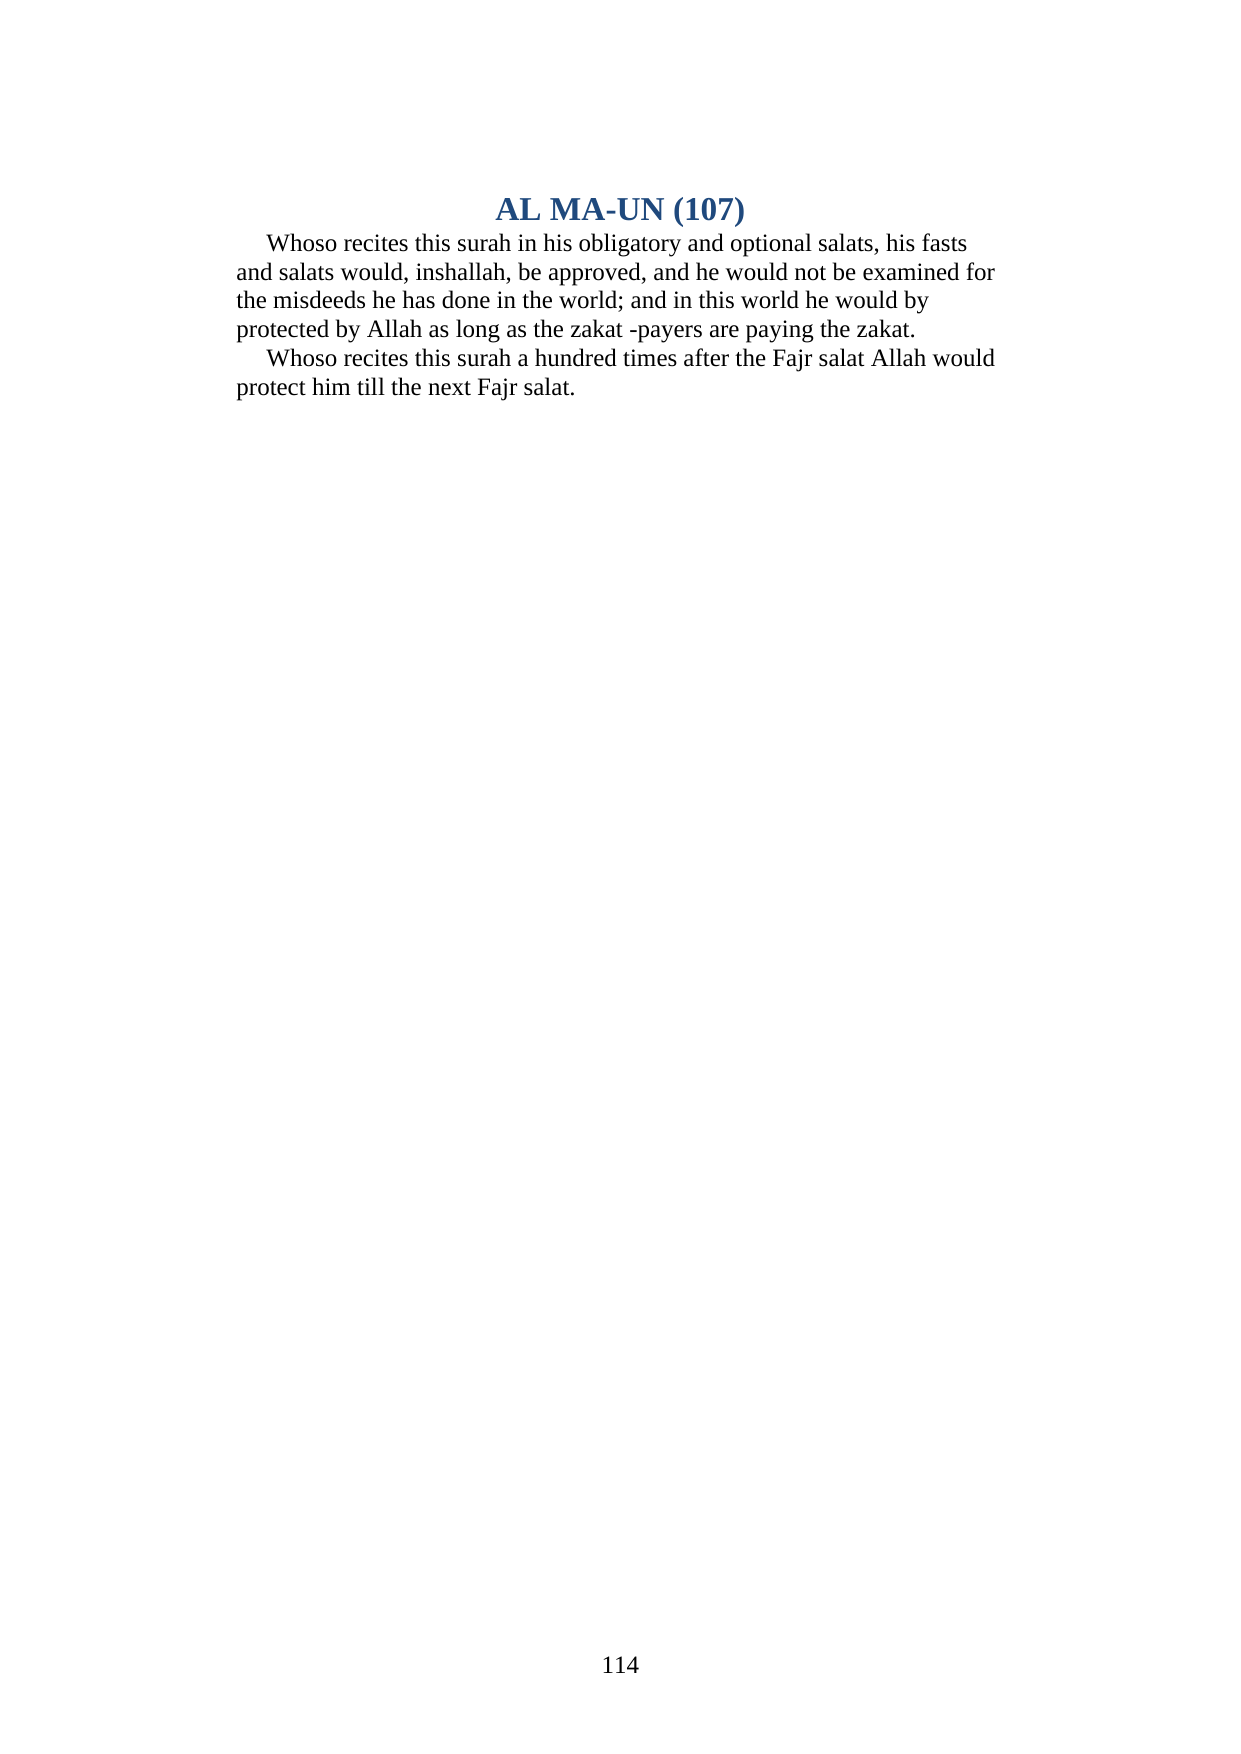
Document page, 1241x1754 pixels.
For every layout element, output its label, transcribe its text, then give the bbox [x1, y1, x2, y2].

subtitle AL MA-UN (107) [236, 190, 1004, 228]
text Whoso recites this surah in his obligatory and optional salats, his fasts and salats would, inshallah, be approved, and he would not be examined for the misdeeds he has done in the world; and in this world he would by protected by Allah as long as the zakat -payers are paying the zakat. [236, 228, 1004, 343]
text Whoso recites this surah a hundred times after the Fajr salat Allah would protect him till the next Fajr salat. [236, 343, 1004, 401]
